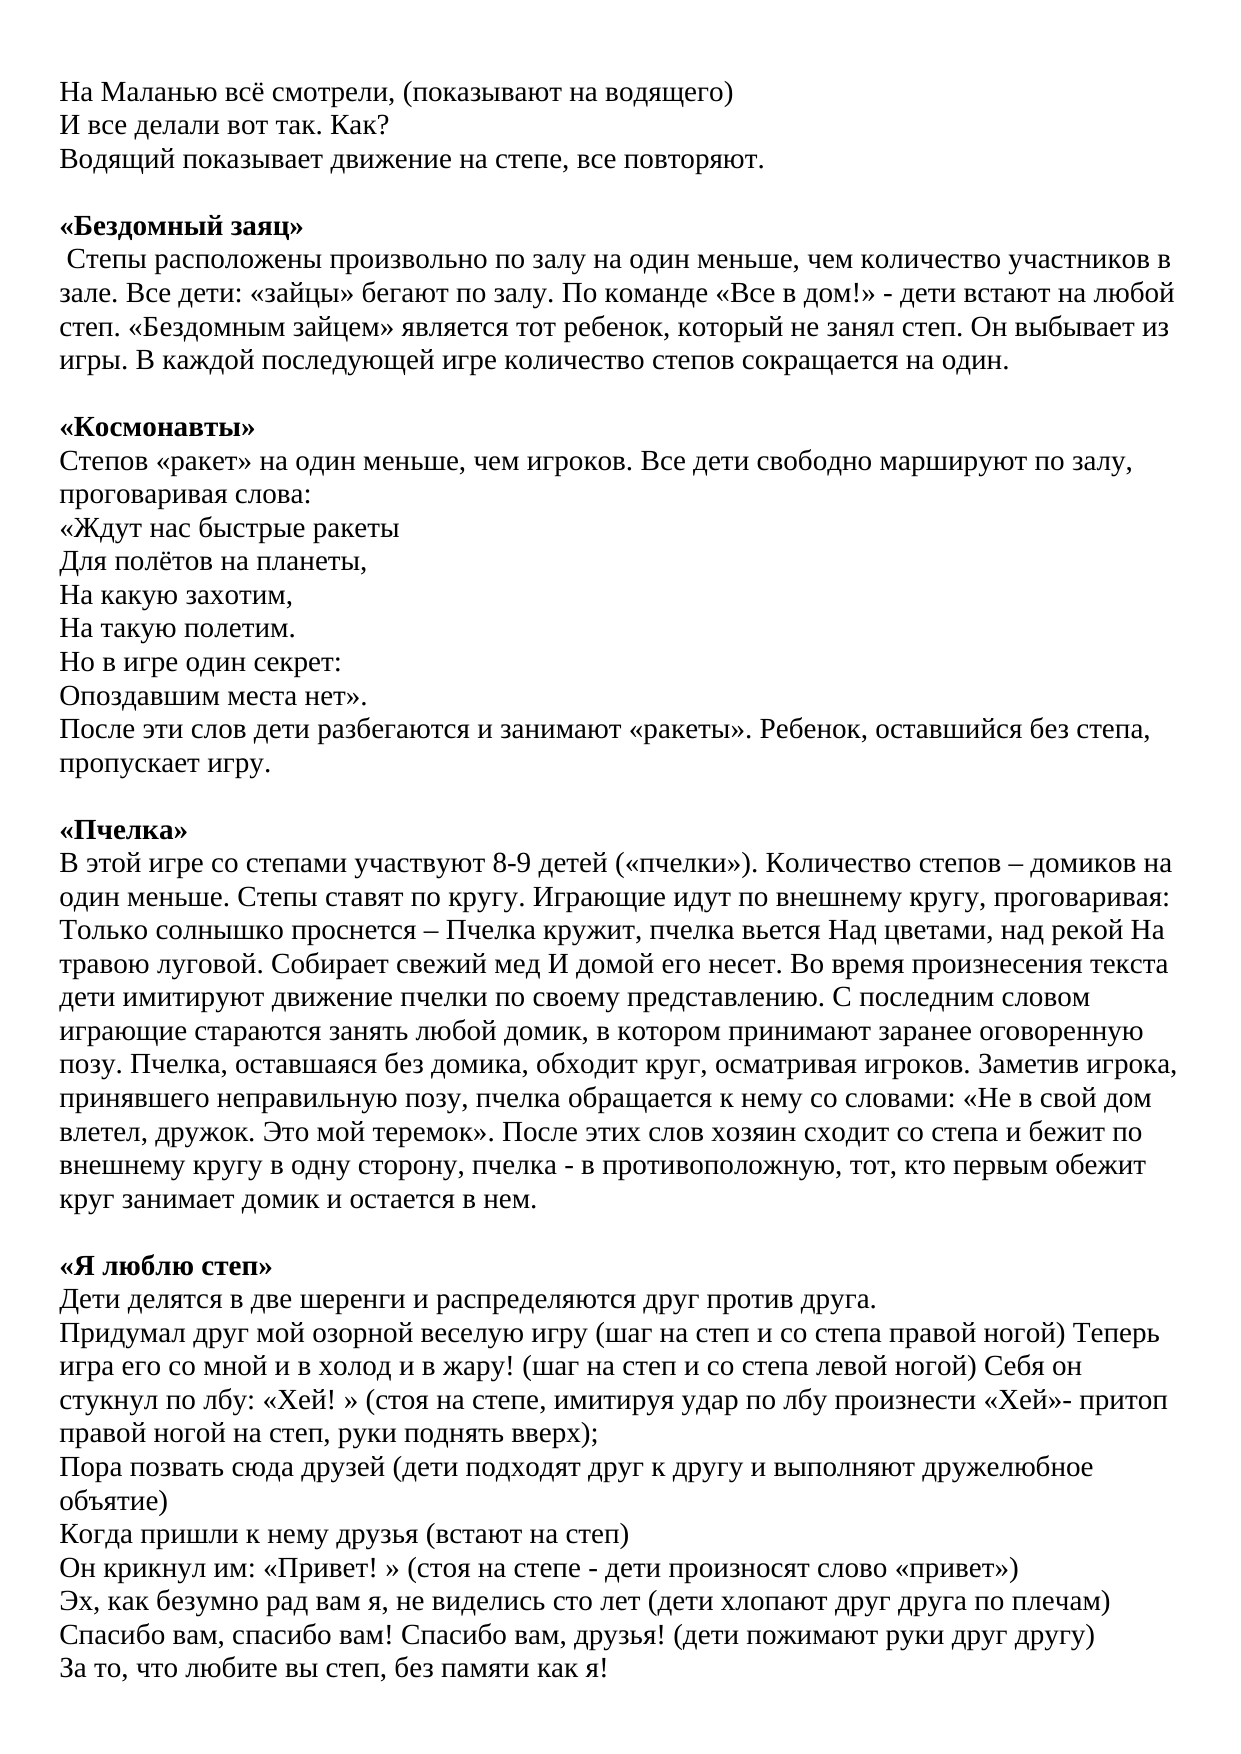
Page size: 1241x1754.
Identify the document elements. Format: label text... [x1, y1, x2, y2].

text «Космонавты» [59, 409, 1181, 443]
text Водящий показывает движение на степе, все повторяют. [59, 141, 1181, 174]
text И все делали вот так. Как? [59, 107, 1181, 141]
text Для полётов на планеты, [59, 543, 1181, 577]
text Спасибо вам, спасибо вам! Спасибо вам, друзья! (дети пожимают руки друг другу) [59, 1617, 1181, 1650]
text После эти слов дети разбегаются и занимают «ракеты». Ребенок, оставшийся без степа, пропускает игру. [59, 711, 1181, 778]
text На Маланью всё смотрели, (показывают на водящего) [59, 74, 1181, 107]
text Пора позвать сюда друзей (дети подходят друг к другу и выполняют дружелюбное объятие) [59, 1449, 1181, 1516]
text «Ждут нас быстрые ракеты [59, 510, 1181, 543]
text Эх, как безумно рад вам я, не виделись сто лет (дети хлопают друг друга по плечам) [59, 1583, 1181, 1617]
text За то, что любите вы степ, без памяти как я! [59, 1650, 1181, 1684]
text «Пчелка» [59, 812, 1181, 845]
text Когда пришли к нему друзья (встают на степ) [59, 1516, 1181, 1550]
text Дети делятся в две шеренги и распределяются друг против друга. [59, 1281, 1181, 1315]
text На какую захотим, [59, 577, 1181, 611]
text Опоздавшим места нет». [59, 678, 1181, 711]
text В этой игре со степами участвуют 8-9 детей («пчелки»). Количество степов – домиков на один меньше. Степы ставят по кругу. Играющие идут по внешнему кругу, проговаривая: Только солнышко проснется – Пчелка кружит, пчелка вьется Над цветами, над рекой На травою луговой. Собирает свежий мед И домой его несет. Во время произнесения текста дети имитируют движение пчелки по своему представлению. С последним словом играющие стараются занять любой домик, в котором принимают заранее оговоренную позу. Пчелка, оставшаяся без домика, обходит круг, осматривая игроков. Заметив игрока, принявшего неправильную позу, пчелка обращается к нему со словами: «Не в свой дом влетел, дружок. Это мой теремок». После этих слов хозяин сходит со степа и бежит по внешнему кругу в одну сторону, пчелка - в противоположную, тот, кто первым обежит круг занимает домик и остается в нем. [59, 845, 1181, 1214]
text «Я люблю степ» [59, 1248, 1181, 1281]
text «Бездомный заяц» [59, 208, 1181, 242]
text На такую полетим. [59, 611, 1181, 644]
text Придумал друг мой озорной веселую игру (шаг на степ и со степа правой ногой) Теперь игра его со мной и в холод и в жару! (шаг на степ и со степа левой ногой) Себя он стукнул по лбу: «Хей! » (стоя на степе, имитируя удар по лбу произнести «Хей»- притоп правой ногой на степ, руки поднять вверх); [59, 1315, 1181, 1449]
text Он крикнул им: «Привет! » (стоя на степе - дети произносят слово «привет») [59, 1550, 1181, 1583]
text Но в игре один секрет: [59, 644, 1181, 678]
text Степы расположены произвольно по залу на один меньше, чем количество участников в зале. Все дети: «зайцы» бегают по залу. По команде «Все в дом!» - дети встают на любой степ. «Бездомным зайцем» является тот ребенок, который не занял степ. Он выбывает из игры. В каждой последующей игре количество степов сокращается на один. [59, 242, 1181, 376]
text Степов «ракет» на один меньше, чем игроков. Все дети свободно маршируют по залу, проговаривая слова: [59, 443, 1181, 510]
